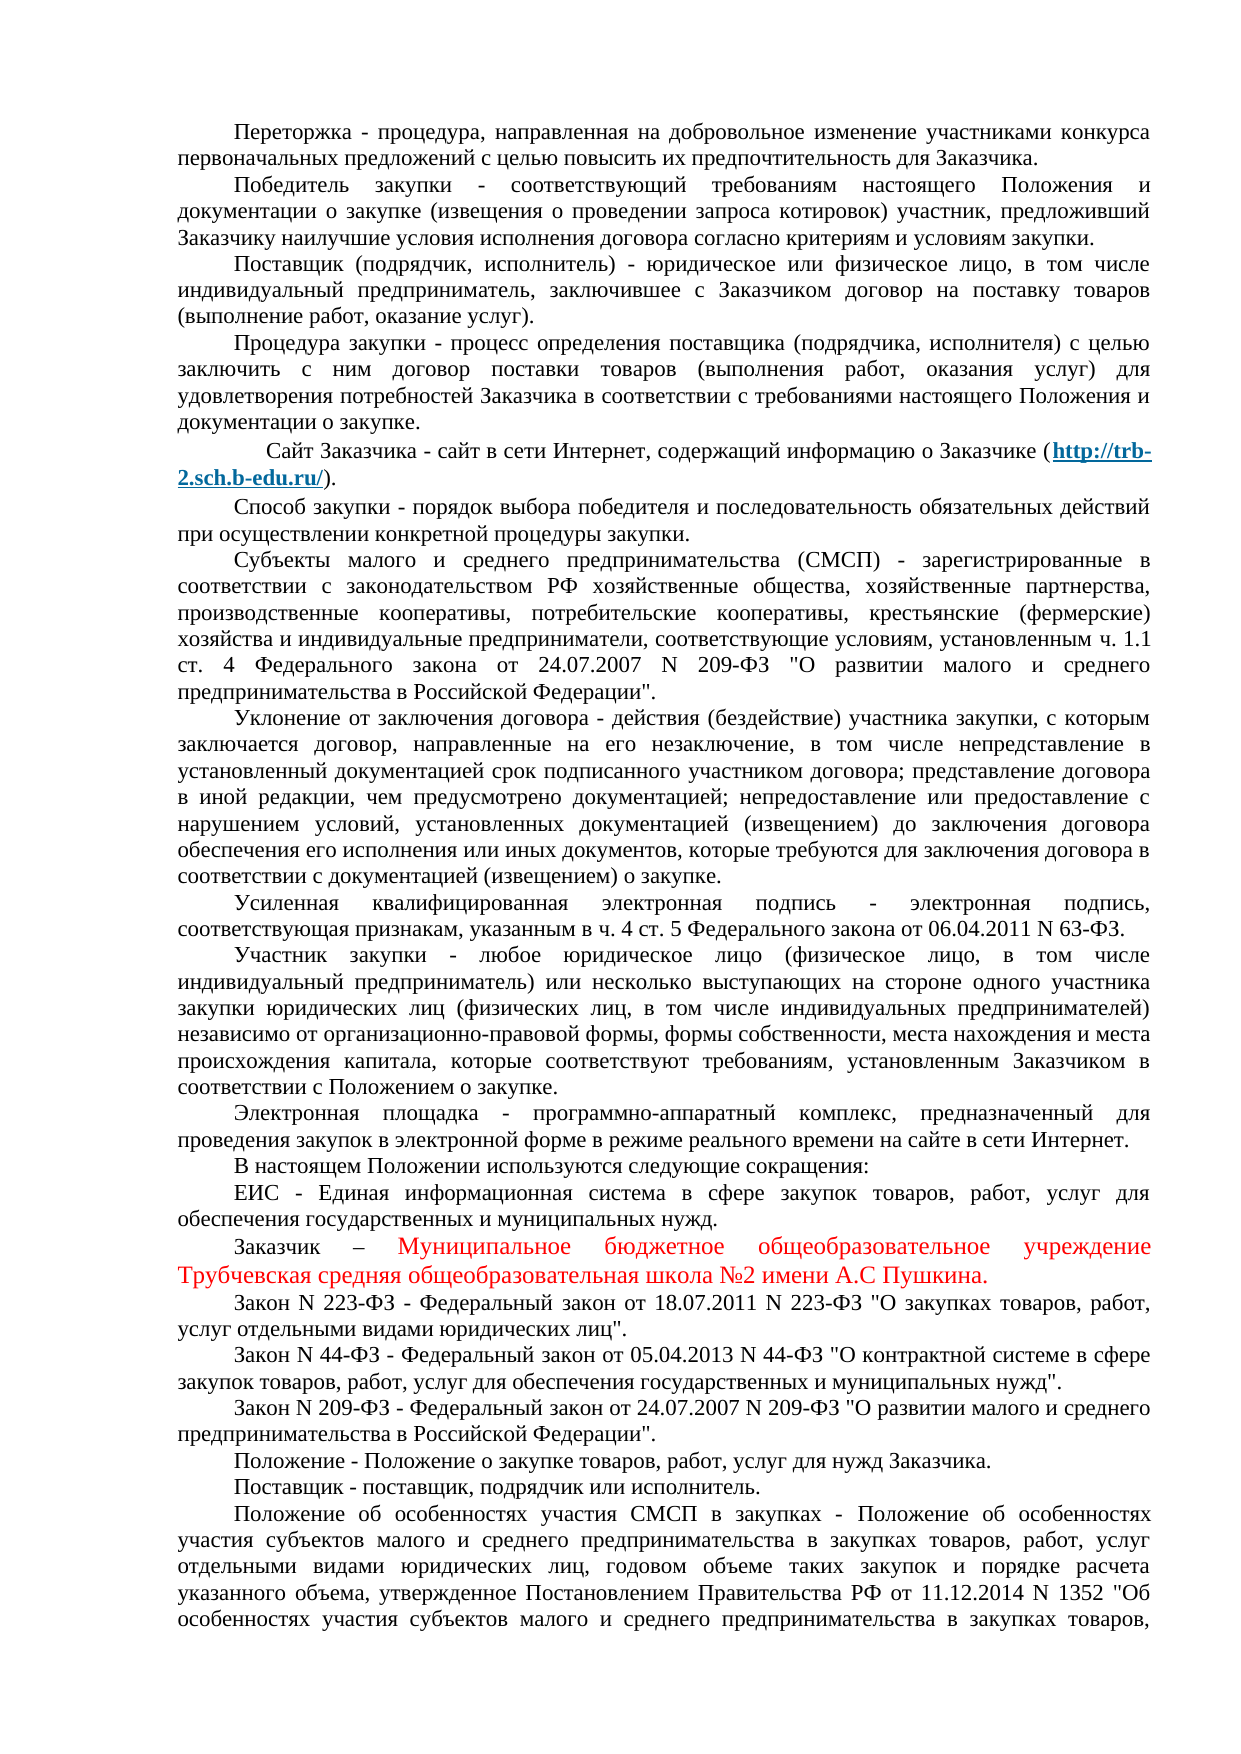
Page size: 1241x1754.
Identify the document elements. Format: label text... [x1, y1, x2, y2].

text Поставщик (подрядчик, исполнитель) - юридическое или физическое лицо, в том числе индивидуальный предприниматель, заключившее с Заказчиком договор на поставку товаров (выполнение работ, оказание услуг). [177, 250, 1152, 329]
text Закон N 44-ФЗ - Федеральный закон от 05.04.2013 N 44-ФЗ "О контрактной системе в сфере закупок товаров, работ, услуг для обеспечения государственных и муниципальных нужд". [177, 1341, 1152, 1394]
text Сайт Заказчика - сайт в сети Интернет, содержащий информацию о Заказчике (http://trb-2.sch.b-edu.ru/). [177, 437, 1152, 490]
text Переторжка - процедура, направленная на добровольное изменение участниками конкурса первоначальных предложений с целью повысить их предпочтительность для Заказчика. [177, 118, 1152, 171]
text Процедура закупки - процесс определения поставщика (подрядчика, исполнителя) с целью заключить с ним договор поставки товаров (выполнения работ, оказания услуг) для удовлетворения потребностей Заказчика в соответствии с требованиями настоящего Положения и документации о закупке. [177, 329, 1152, 434]
text Победитель закупки - соответствующий требованиям настоящего Положения и документации о закупке (извещения о проведении запроса котировок) участник, предложивший Заказчику наилучшие условия исполнения договора согласно критериям и условиям закупки. [177, 171, 1152, 250]
text Заказчик – Муниципальное бюджетное общеобразовательное учреждение Трубчевская средняя общеобразовательная школа №2 имени А.С Пушкина. [177, 1231, 1152, 1289]
text ЕИС - Единая информационная система в сфере закупок товаров, работ, услуг для обеспечения государственных и муниципальных нужд. [177, 1178, 1152, 1231]
text Электронная площадка - программно-аппаратный комплекс, предназначенный для проведения закупок в электронной форме в режиме реального времени на сайте в сети Интернет. [177, 1099, 1152, 1152]
text В настоящем Положении используются следующие сокращения: [177, 1152, 1152, 1178]
text Уклонение от заключения договора - действия (бездействие) участника закупки, с которым заключается договор, направленные на его незаключение, в том числе непредставление в установленный документацией срок подписанного участником договора; представление договора в иной редакции, чем предусмотрено документацией; непредоставление или предоставление с нарушением условий, установленных документацией (извещением) до заключения договора обеспечения его исполнения или иных документов, которые требуются для заключения договора в соответствии с документацией (извещением) о закупке. [177, 704, 1152, 889]
text Субъекты малого и среднего предпринимательства (СМСП) - зарегистрированные в соответствии с законодательством РФ хозяйственные общества, хозяйственные партнерства, производственные кооперативы, потребительские кооперативы, крестьянские (фермерские) хозяйства и индивидуальные предприниматели, соответствующие условиям, установленным ч. 1.1 ст. 4 Федерального закона от 24.07.2007 N 209-ФЗ "О развитии малого и среднего предпринимательства в Российской Федерации". [177, 546, 1152, 704]
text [177, 1499, 1152, 1631]
text Закон N 209-ФЗ - Федеральный закон от 24.07.2007 N 209-ФЗ "О развитии малого и среднего предпринимательства в Российской Федерации". [177, 1394, 1152, 1447]
text Усиленная квалифицированная электронная подпись - электронная подпись, соответствующая признакам, указанным в ч. 4 ст. 5 Федерального закона от 06.04.2011 N 63-ФЗ. [177, 889, 1152, 941]
text Участник закупки - любое юридическое лицо (физическое лицо, в том числе индивидуальный предприниматель) или несколько выступающих на стороне одного участника закупки юридических лиц (физических лиц, в том числе индивидуальных предпринимателей) независимо от организационно-правовой формы, формы собственности, места нахождения и места происхождения капитала, которые соответствуют требованиям, установленным Заказчиком в соответствии с Положением о закупке. [177, 941, 1152, 1099]
text Поставщик - поставщик, подрядчик или исполнитель. [177, 1473, 1152, 1499]
text Способ закупки - порядок выбора победителя и последовательность обязательных действий при осуществлении конкретной процедуры закупки. [177, 493, 1152, 546]
text Положение - Положение о закупке товаров, работ, услуг для нужд Заказчика. [177, 1447, 1152, 1473]
text Закон N 223-ФЗ - Федеральный закон от 18.07.2011 N 223-ФЗ "О закупках товаров, работ, услуг отдельными видами юридических лиц". [177, 1289, 1152, 1341]
